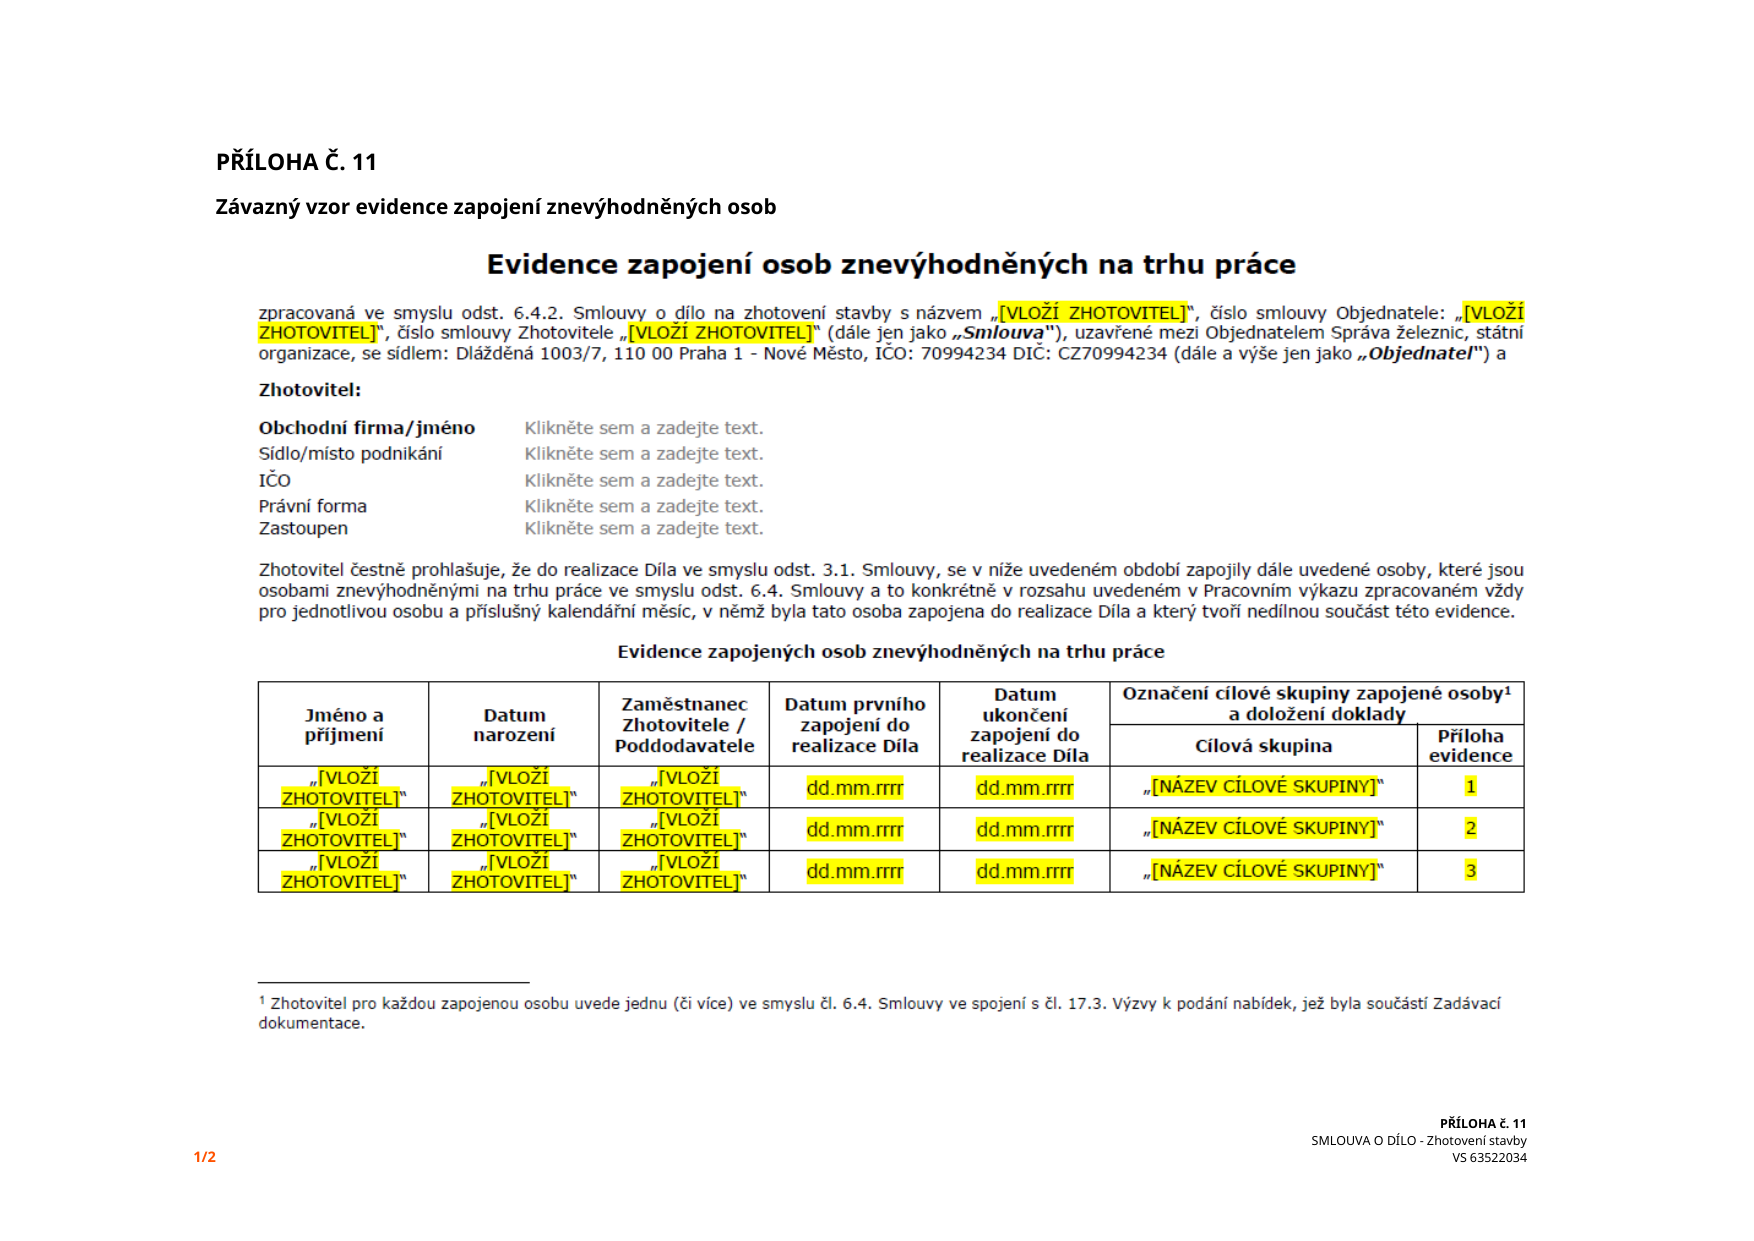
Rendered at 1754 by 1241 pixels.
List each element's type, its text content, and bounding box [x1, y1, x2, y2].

text Příloha č. 11 [216, 146, 1606, 177]
text Závazný vzor evidence zapojení znevýhodněných osob [216, 192, 1606, 221]
